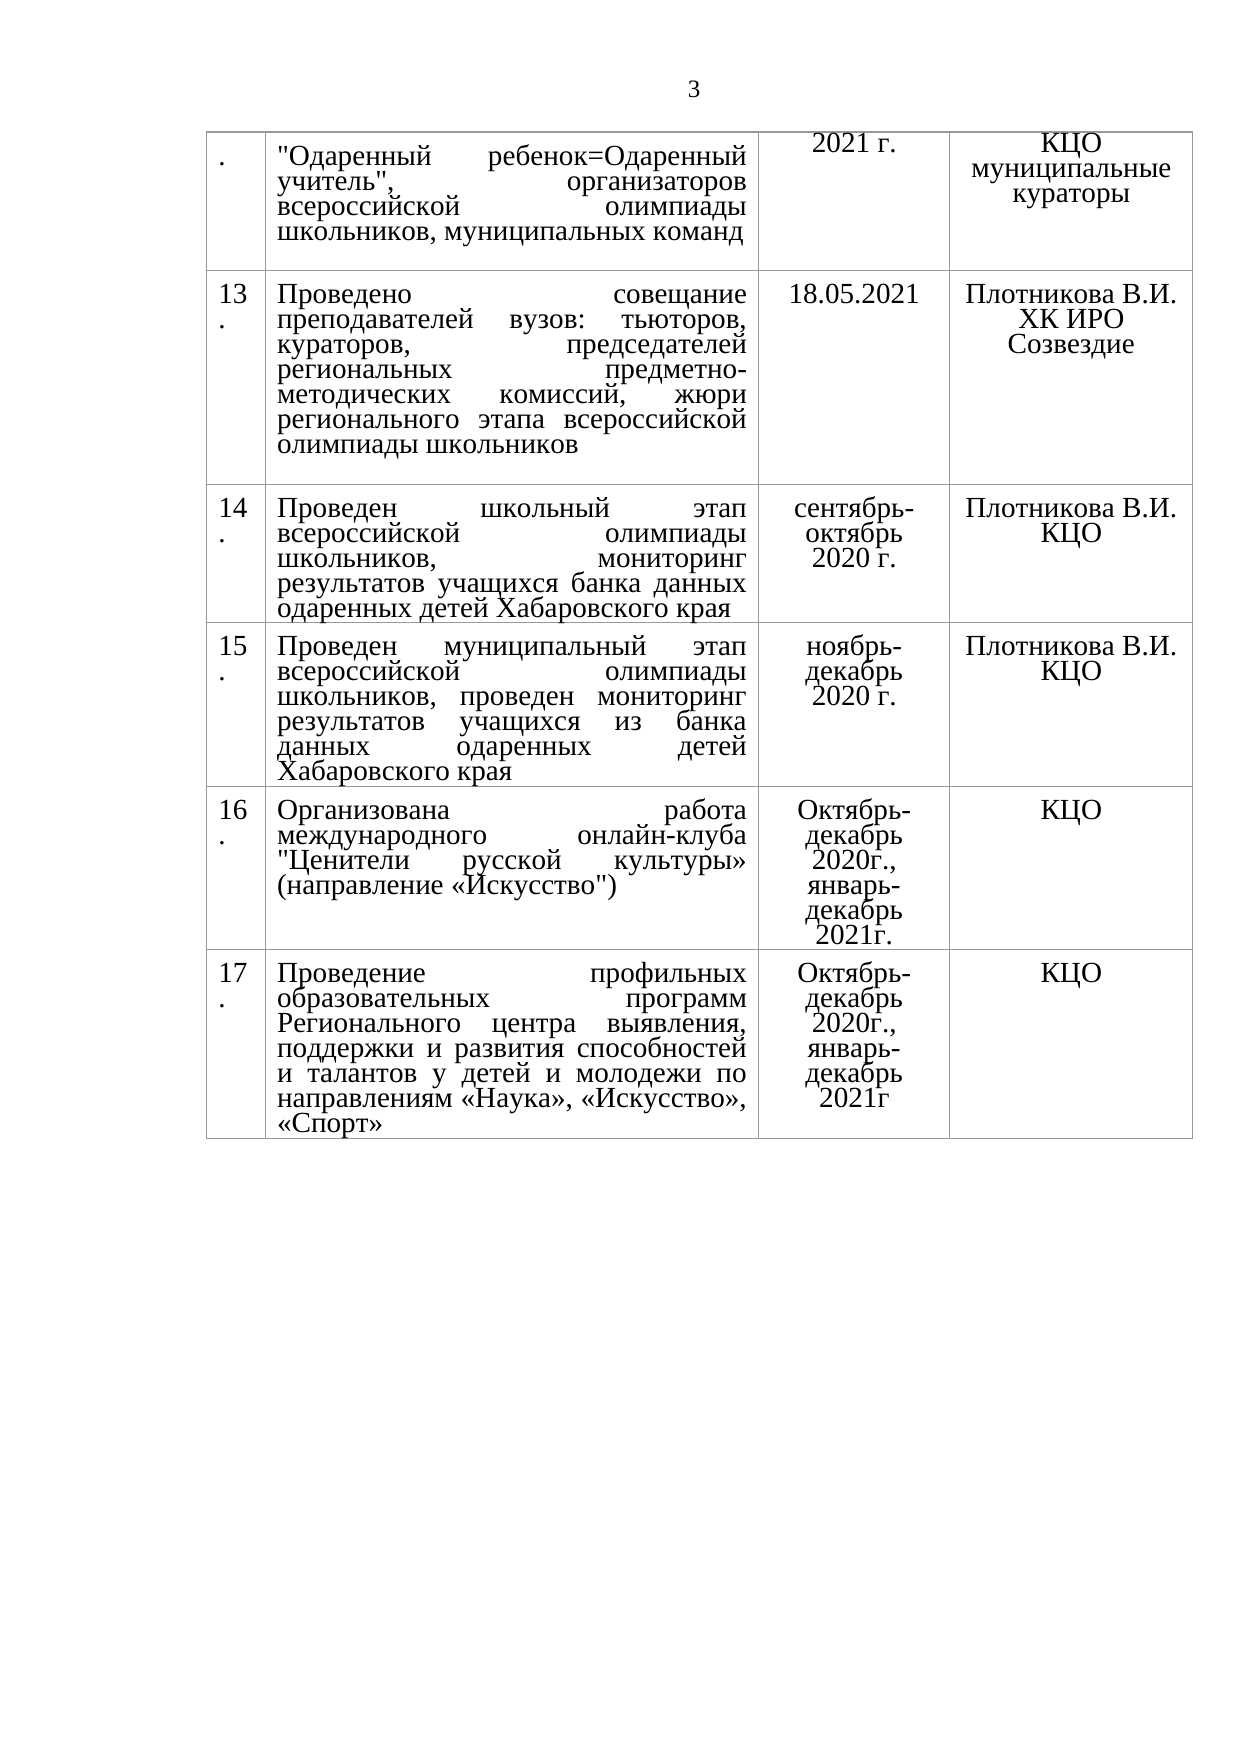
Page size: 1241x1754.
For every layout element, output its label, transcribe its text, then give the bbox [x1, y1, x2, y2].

table_cell Октябрь-декабрь 2020г., январь-декабрь 2021г [759, 950, 949, 1138]
table_cell Организована работа международного онлайн-клуба "Ценители русской культуры» (направление «Искусство") [266, 787, 758, 949]
table_cell Проведено совещание преподавателей вузов: тьюторов, кураторов, председателей региональных предметно-методических комиссий, жюри регионального этапа всероссийской олимпиады школьников [266, 271, 758, 483]
table_cell Октябрь-декабрь 2020г., январь-декабрь 2021г. [759, 787, 949, 949]
table_cell КЦО [950, 787, 1192, 949]
table_cell Проведен муниципальный этап всероссийской олимпиады школьников, проведен мониторинг результатов учащихся из банка данных одаренных детей Хабаровского края [266, 623, 758, 786]
table_cell Плотникова В.И. ХК ИРО Созвездие [950, 271, 1192, 483]
table_cell Плотникова В.И. КЦО [950, 485, 1192, 622]
table_cell 12. [207, 133, 265, 270]
table_cell ноябрь- декабрь 2020 г. [759, 623, 949, 786]
table_cell сентябрь- октябрь 2020 г. [759, 485, 949, 622]
table_cell 14. [207, 485, 265, 622]
table_cell 15. [207, 623, 265, 786]
table_cell 16. [207, 787, 265, 949]
table_cell 13. [207, 271, 265, 483]
table_cell 17. [207, 950, 265, 1138]
table_cell Плотникова В.И. КЦО [950, 623, 1192, 786]
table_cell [266, 133, 758, 270]
table_cell Проведение профильных образовательных программ Регионального центра выявления, поддержки и развития способностей и талантов у детей и молодежи по направлениям «Наука», «Искусство», «Спорт» [266, 950, 758, 1138]
table_cell 18.05.2021 [759, 271, 949, 483]
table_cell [950, 133, 1192, 270]
table_cell Проведен школьный этап всероссийской олимпиады школьников, мониторинг результатов учащихся банка данных одаренных детей Хабаровского края [266, 485, 758, 622]
table_cell 11-12.05. 2021 г. [759, 133, 949, 270]
table_cell КЦО [950, 950, 1192, 1138]
